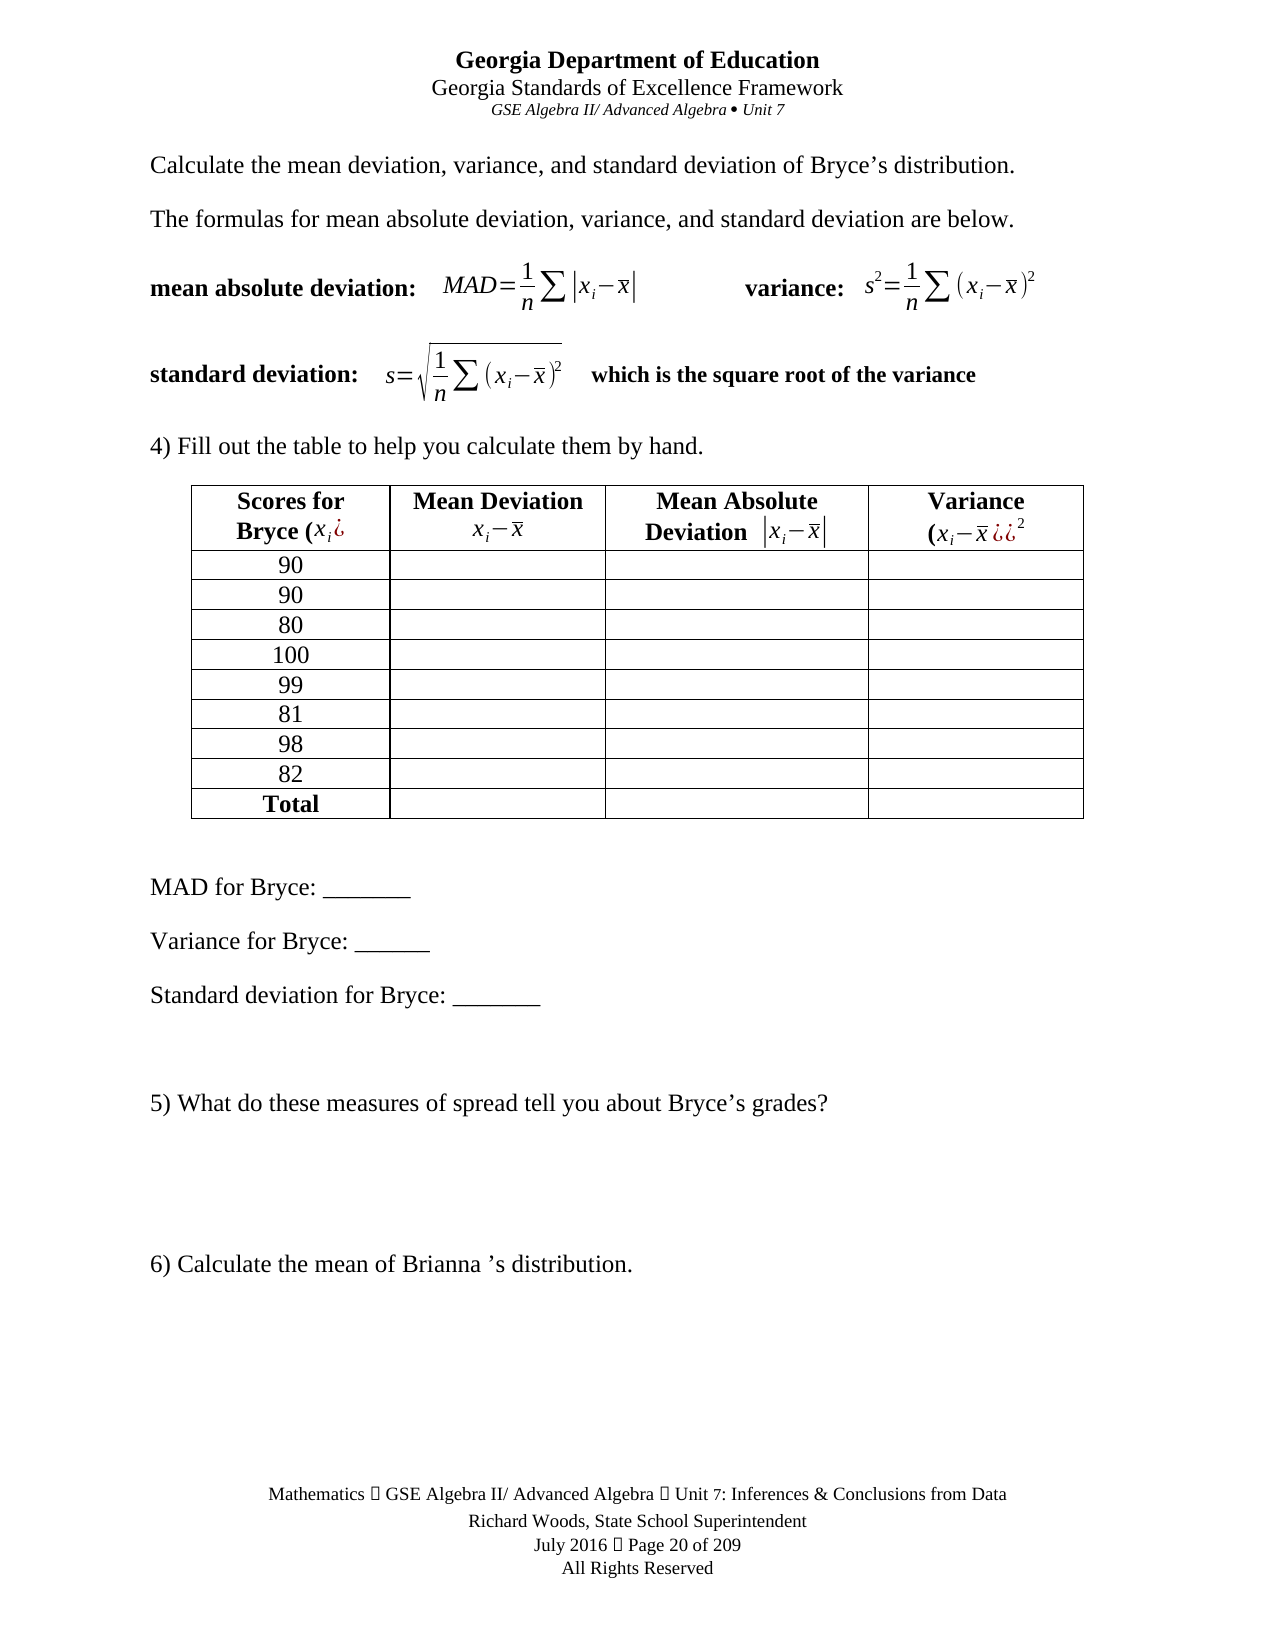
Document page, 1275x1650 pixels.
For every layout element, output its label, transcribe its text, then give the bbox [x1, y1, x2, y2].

table_header Mean Absolute Deviation [606, 486, 868, 549]
table_cell 100 [192, 640, 389, 669]
table_cell 80 [192, 610, 389, 639]
text MAD for Bryce: _______ [150, 872, 1125, 901]
table_cell [606, 789, 868, 818]
table_cell [391, 580, 605, 609]
text 6) Calculate the mean of Brianna ’s distribution. [150, 1249, 1125, 1278]
table_cell [869, 729, 1083, 758]
table_cell [869, 700, 1083, 728]
table_cell [606, 551, 868, 579]
table_cell [869, 580, 1083, 609]
text Calculate the mean deviation, variance, and standard deviation of Bryce’s distribution. [150, 150, 1125, 179]
table_cell [606, 759, 868, 788]
table_cell [391, 729, 605, 758]
table_cell Total [192, 789, 389, 818]
table_cell [391, 610, 605, 639]
table_header Mean Deviation [391, 486, 605, 549]
table_header Scores for Bryce ( [192, 486, 389, 549]
table_cell [606, 640, 868, 669]
table_cell [869, 640, 1083, 669]
table_header Variance ( [869, 486, 1083, 549]
table_cell [869, 551, 1083, 579]
table_cell [606, 700, 868, 728]
table_cell 98 [192, 729, 389, 758]
table_cell 99 [192, 670, 389, 698]
table_cell [391, 640, 605, 669]
text 5) What do these measures of spread tell you about Bryce’s grades? [150, 1088, 1125, 1117]
table_cell [606, 610, 868, 639]
text 4) Fill out the table to help you calculate them by hand. [150, 431, 1125, 460]
text Standard deviation for Bryce: _______ [150, 980, 1125, 1009]
table_cell [391, 789, 605, 818]
table_cell [606, 729, 868, 758]
table_cell [869, 610, 1083, 639]
table_cell [869, 789, 1083, 818]
table_cell [391, 670, 605, 698]
text The formulas for mean absolute deviation, variance, and standard deviation are below. [150, 204, 1125, 233]
text standard deviation: which is the square root of the variance [150, 342, 1125, 406]
table_cell 82 [192, 759, 389, 788]
table_cell 90 [192, 580, 389, 609]
table_cell [606, 580, 868, 609]
table_cell 90 [192, 551, 389, 579]
text mean absolute deviation: variance: [150, 258, 1125, 317]
table_cell [869, 670, 1083, 698]
table_cell [869, 759, 1083, 788]
text Variance for Bryce: ______ [150, 926, 1125, 955]
table_cell [606, 670, 868, 698]
table_cell [391, 700, 605, 728]
table_cell [391, 551, 605, 579]
table_cell [391, 759, 605, 788]
table_cell 81 [192, 700, 389, 728]
